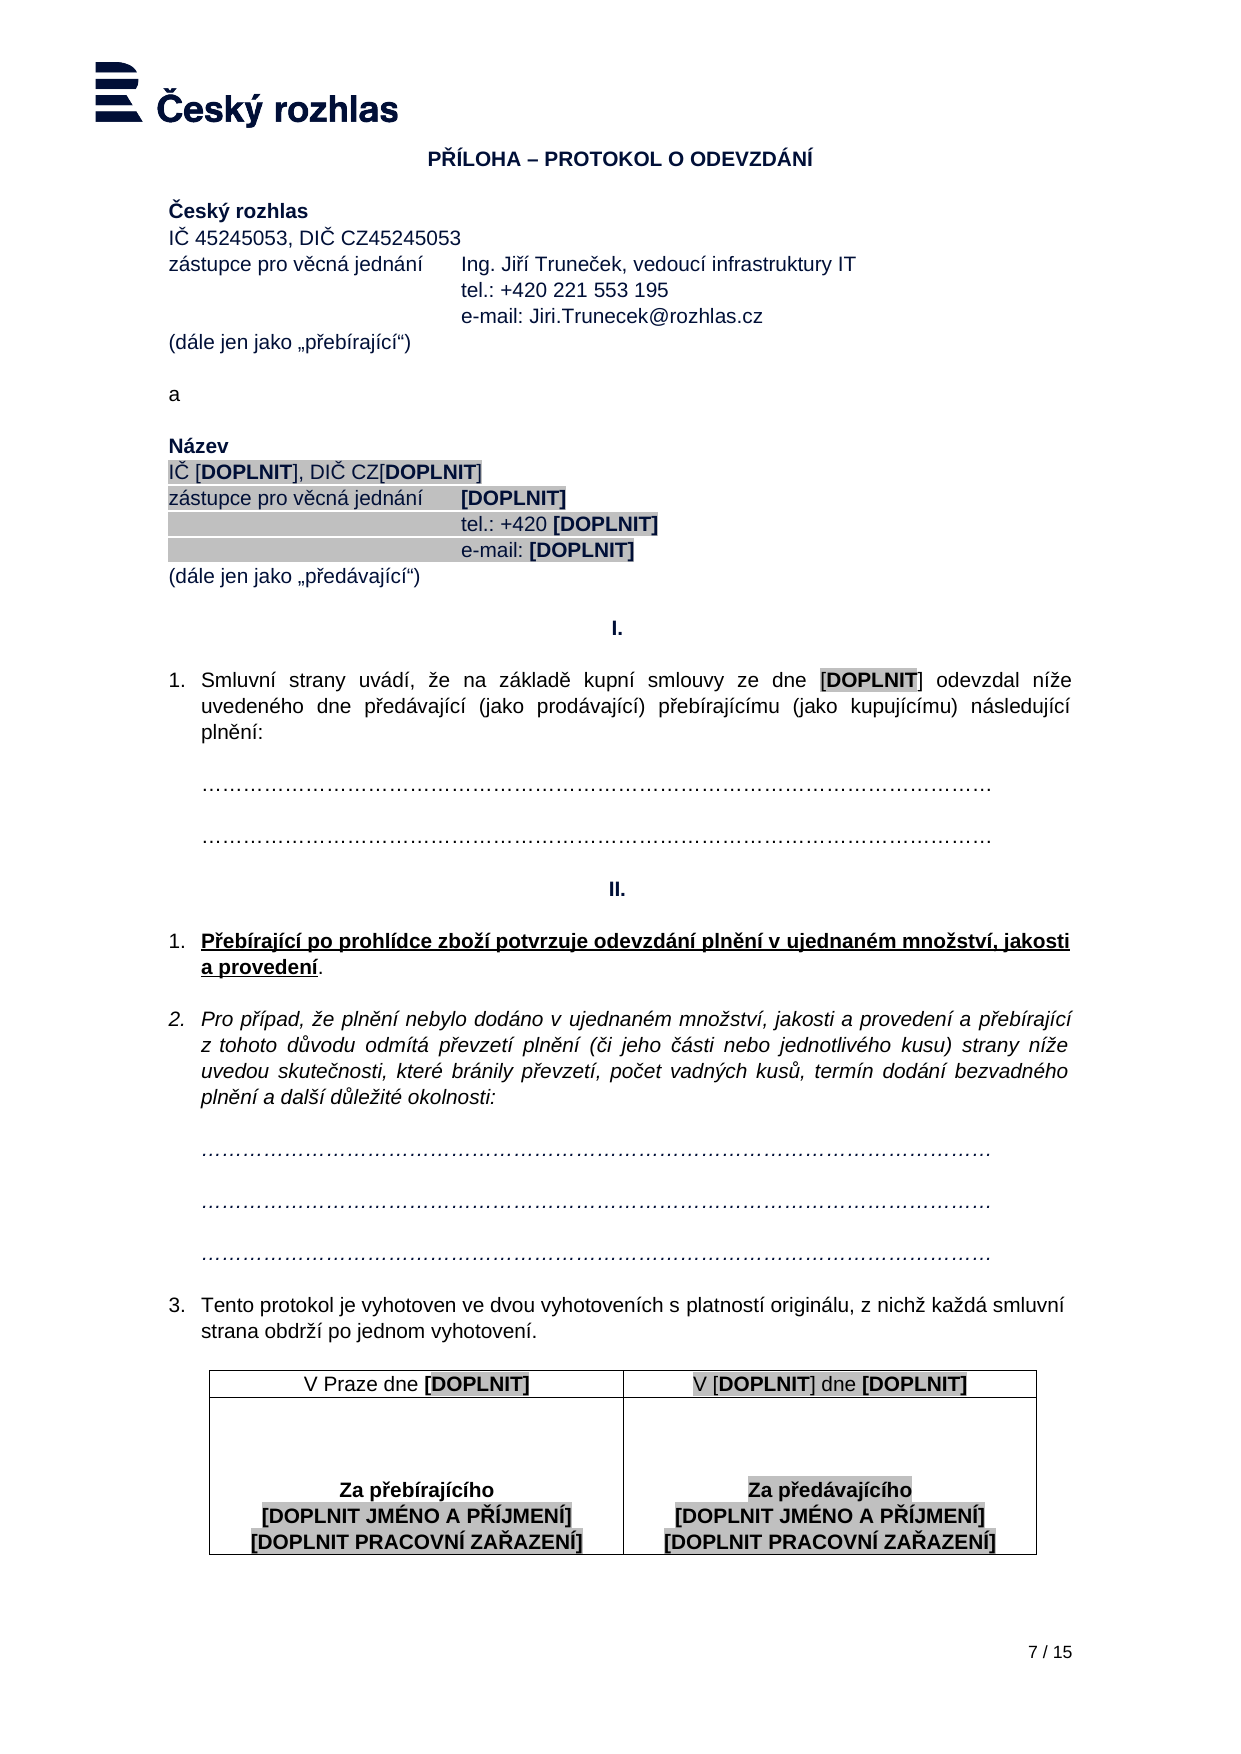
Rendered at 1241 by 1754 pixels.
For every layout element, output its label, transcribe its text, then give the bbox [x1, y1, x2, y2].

table_cell Za předávajícího [DOPLNIT JMÉNO A PŘÍJMENÍ] [DOPLNIT PRACOVNÍ ZAŘAZENÍ] [624, 1398, 1036, 1554]
text IČ [DOPLNIT], DIČ CZ[DOPLNIT] [168, 458, 1072, 484]
table_header V Praze dne [DOPLNIT] [210, 1371, 623, 1397]
text tel.: +420 [DOPLNIT] [168, 511, 1072, 537]
list Přebírající po prohlídce zboží potvrzuje odevzdání plnění v ujednaném množství, jakosti a provedení. [168, 927, 1072, 979]
text e-mail: Jiri.Trunecek@rozhlas.cz [168, 302, 1072, 328]
table_header V [DOPLNIT] dne [DOPLNIT] [624, 1371, 1036, 1397]
text zástupce pro věcná jednání Ing. Jiří Truneček, vedoucí infrastruktury IT [168, 250, 1072, 276]
list …………………………………………………………………………………………………… [201, 823, 1072, 849]
text zástupce pro věcná jednání [DOPLNIT] [168, 484, 1072, 511]
list Tento protokol je vyhotoven ve dvou vyhotoveních s platností originálu, z nichž každá smluvní strana obdrží po jednom vyhotovení. [168, 1292, 1072, 1344]
list Smluvní strany uvádí, že na základě kupní smlouvy ze dne [DOPLNIT] odevzdal níže uvedeného dne předávající (jako prodávající) přebírajícímu (jako kupujícímu) následující plnění: [168, 667, 1072, 745]
list …………………………………………………………………………………………………… [201, 771, 1072, 797]
text a [168, 380, 1072, 406]
text Název [168, 432, 1072, 458]
text PŘÍLOHA – PROTOKOL O ODEVZDÁNÍ [168, 146, 1072, 172]
text (dále jen jako „přebírající“) [168, 328, 1072, 354]
text tel.: +420 221 553 195 [168, 276, 1072, 302]
picture [95, 62, 398, 128]
text IČ 45245053, DIČ CZ45245053 [168, 224, 1072, 250]
text (dále jen jako „předávající“) [168, 563, 1072, 589]
subtitle …………………………………………………………………………………………………… [201, 1240, 1072, 1266]
subtitle …………………………………………………………………………………………………… [168, 1136, 1072, 1162]
text Český rozhlas [168, 198, 1072, 224]
text e-mail: [DOPLNIT] [168, 537, 1072, 563]
subtitle …………………………………………………………………………………………………… [168, 1188, 1072, 1214]
table_cell Za přebírajícího [DOPLNIT JMÉNO A PŘÍJMENÍ] [DOPLNIT PRACOVNÍ ZAŘAZENÍ] [210, 1398, 623, 1554]
list Pro případ, že plnění nebylo dodáno v ujednaném množství, jakosti a provedení a přebírající z tohoto důvodu odmítá převzetí plnění (či jeho části nebo jednotlivého kusu) strany níže uvedou skutečnosti, které bránily převzetí, počet vadných kusů, termín dodání bezvadného plnění a další důležité okolnosti: [168, 1005, 1072, 1109]
